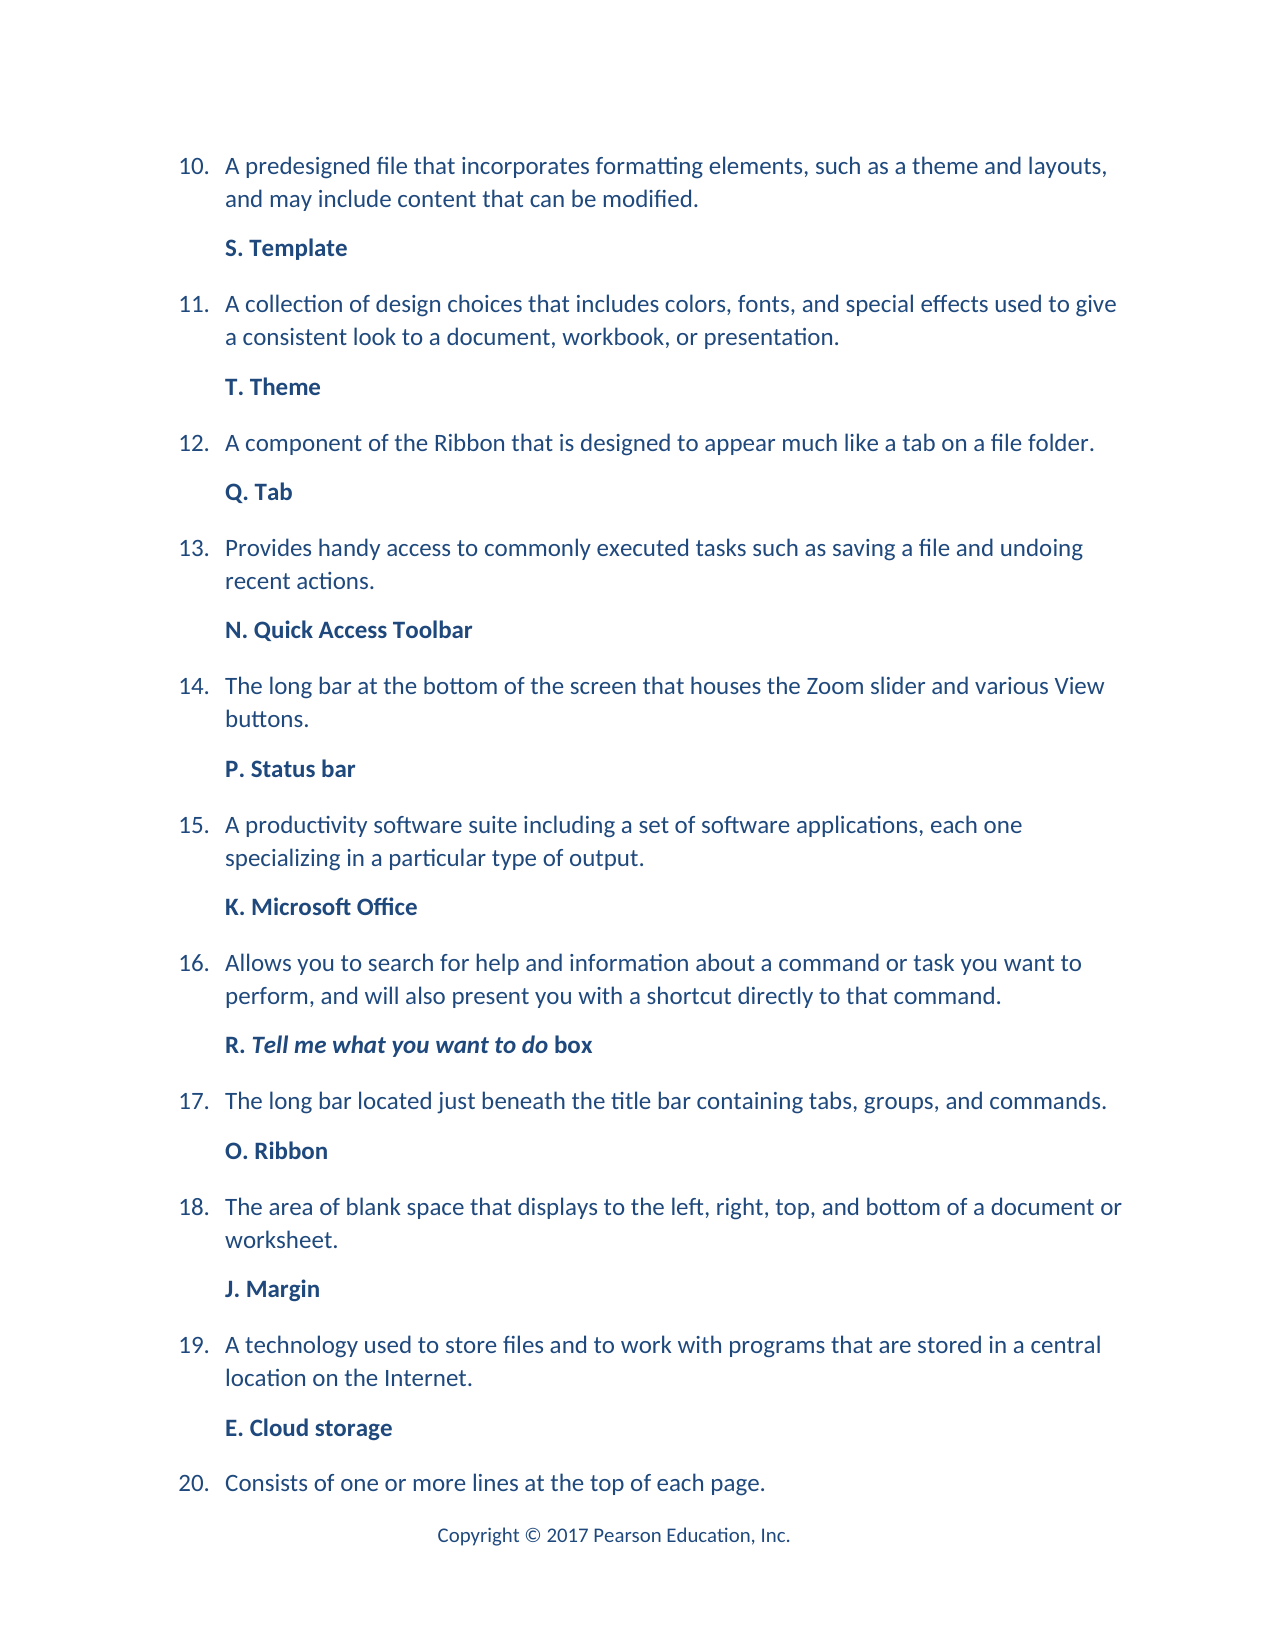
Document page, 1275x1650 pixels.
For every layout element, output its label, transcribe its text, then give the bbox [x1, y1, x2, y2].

list T. Theme [225, 371, 1125, 401]
list Consists of one or more lines at the top of each page. [178, 1467, 1125, 1498]
list O. Ribbon [225, 1135, 1125, 1166]
list The area of blank space that displays to the left, right, top, and bottom of a document or worksheet. [178, 1191, 1125, 1254]
list A technology used to store files and to work with programs that are stored in a central location on the Internet. [178, 1329, 1125, 1393]
text K. Microsoft Office [225, 891, 1125, 922]
list Provides handy access to commonly executed tasks such as saving a file and undoing recent actions. [178, 532, 1125, 596]
list R. Tell me what you want to do box [225, 1029, 1125, 1060]
list A collection of design choices that includes colors, fonts, and special effects used to give a consistent look to a document, workbook, or presentation. [178, 288, 1125, 352]
text E. Cloud storage [225, 1412, 1125, 1442]
text N. Quick Access Toolbar [225, 614, 1125, 645]
text P. Status bar [225, 753, 1125, 783]
list The long bar at the bottom of the screen that houses the Zoom slider and various View buttons. [178, 670, 1125, 734]
list A component of the Ribbon that is designed to appear much like a tab on a file folder. [178, 427, 1125, 457]
list The long bar located just beneath the title bar containing tabs, groups, and commands. [178, 1085, 1125, 1116]
list A predesigned file that incorporates formatting elements, such as a theme and layouts, and may include content that can be modified. [178, 150, 1125, 213]
text J. Margin [225, 1273, 1125, 1304]
list Allows you to search for help and information about a command or task you want to perform, and will also present you with a shortcut directly to that command. [178, 947, 1125, 1011]
list A productivity software suite including a set of software applications, each one specializing in a particular type of output. [178, 809, 1125, 872]
list S. Template [225, 232, 1125, 263]
text Q. Tab [225, 476, 1125, 507]
